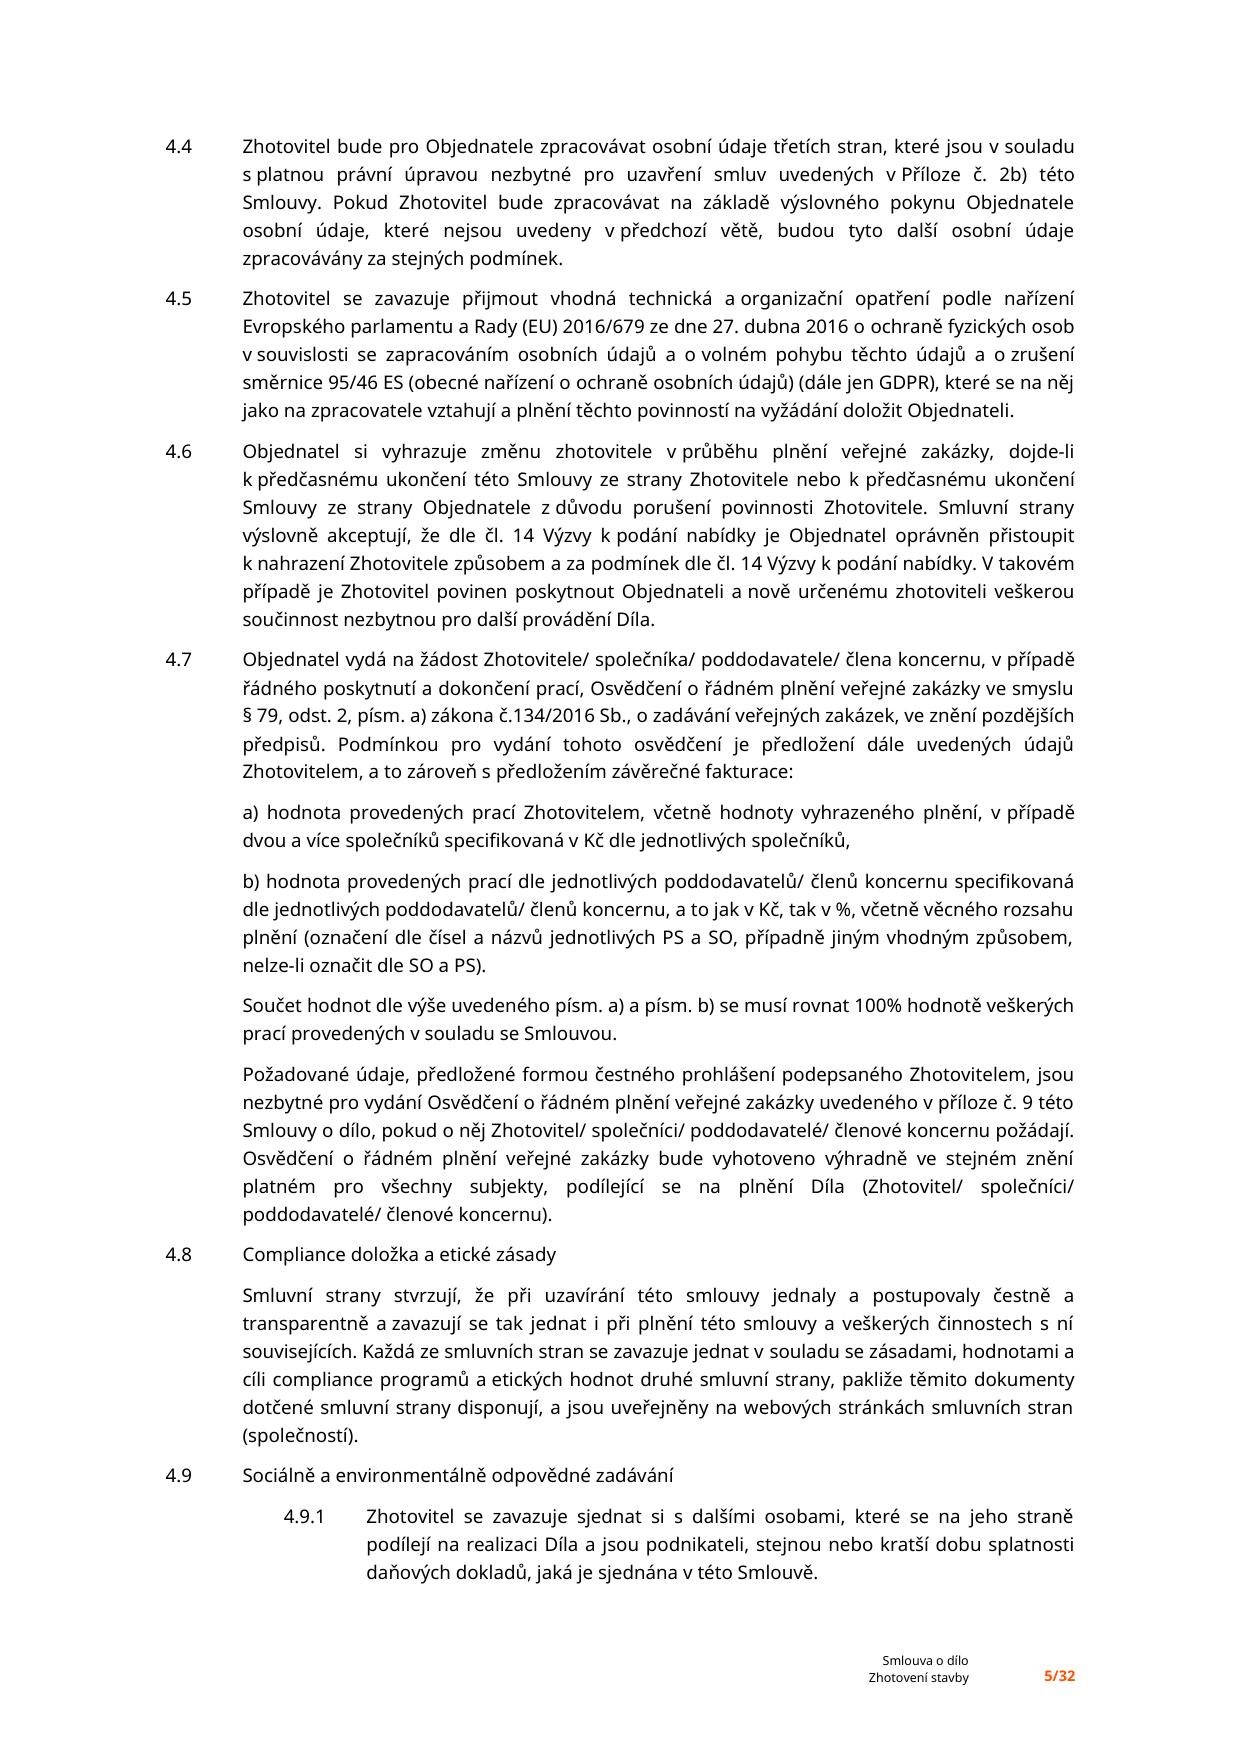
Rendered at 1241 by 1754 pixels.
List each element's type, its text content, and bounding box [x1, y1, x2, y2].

list Požadované údaje, předložené formou čestného prohlášení podepsaného Zhotovitelem, jsou nezbytné pro vydání Osvědčení o řádném plnění veřejné zakázky uvedeného v příloze č. 9 této Smlouvy o dílo, pokud o něj Zhotovitel/ společníci/ poddodavatelé/ členové koncernu požádají. Osvědčení o řádném plnění veřejné zakázky bude vyhotoveno výhradně ve stejném znění platném pro všechny subjekty, podílející se na plnění Díla (Zhotovitel/ společníci/ poddodavatelé/ členové koncernu). [242, 1061, 1075, 1227]
text Objednatel si vyhrazuje změnu zhotovitele v průběhu plnění veřejné zakázky, dojde-li k předčasnému ukončení této Smlouvy ze strany Zhotovitele nebo k předčasnému ukončení Smlouvy ze strany Objednatele z důvodu porušení povinnosti Zhotovitele. Smluvní strany výslovně akceptují, že dle čl. 14 Výzvy k podání nabídky je Objednatel oprávněn přistoupit k nahrazení Zhotovitele způsobem a za podmínek dle čl. 14 Výzvy k podání nabídky. V takovém případě je Zhotovitel povinen poskytnout Objednateli a nově určenému zhotoviteli veškerou součinnost nezbytnou pro další provádění Díla. [165, 438, 1075, 632]
list Smluvní strany stvrzují, že při uzavírání této smlouvy jednaly a postupovaly čestně a transparentně a zavazují se tak jednat i při plnění této smlouvy a veškerých činnostech s ní souvisejících. Každá ze smluvních stran se zavazuje jednat v souladu se zásadami, hodnotami a cíli compliance programů a etických hodnot druhé smluvní strany, pakliže těmito dokumenty dotčené smluvní strany disponují, a jsou uveřejněny na webových stránkách smluvních stran (společností). [242, 1282, 1075, 1448]
text Zhotovitel bude pro Objednatele zpracovávat osobní údaje třetích stran, které jsou v souladu s platnou právní úpravou nezbytné pro uzavření smluv uvedených v Příloze č. 2b) této Smlouvy. Pokud Zhotovitel bude zpracovávat na základě výslovného pokynu Objednatele osobní údaje, které nejsou uvedeny v předchozí větě, budou tyto další osobní údaje zpracovávány za stejných podmínek. [165, 133, 1075, 271]
list Součet hodnot dle výše uvedeného písm. a) a písm. b) se musí rovnat 100% hodnotě veškerých prací provedených v souladu se Smlouvou. [242, 992, 1075, 1046]
list a) hodnota provedených prací Zhotovitelem, včetně hodnoty vyhrazeného plnění, v případě dvou a více společníků specifikovaná v Kč dle jednotlivých společníků, [242, 799, 1075, 853]
list Zhotovitel se zavazuje sjednat si s dalšími osobami, které se na jeho straně podílejí na realizaci Díla a jsou podnikateli, stejnou nebo kratší dobu splatnosti daňových dokladů, jaká je sjednána v této Smlouvě. [283, 1503, 1075, 1585]
list b) hodnota provedených prací dle jednotlivých poddodavatelů/ členů koncernu specifikovaná dle jednotlivých poddodavatelů/ členů koncernu, a to jak v Kč, tak v %, včetně věcného rozsahu plnění (označení dle čísel a názvů jednotlivých PS a SO, případně jiným vhodným způsobem, nelze-li označit dle SO a PS). [242, 868, 1075, 977]
list Sociálně a environmentálně odpovědné zadávání [165, 1463, 1075, 1488]
text Objednatel vydá na žádost Zhotovitele/ společníka/ poddodavatele/ člena koncernu, v případě řádného poskytnutí a dokončení prací, Osvědčení o řádném plnění veřejné zakázky ve smyslu § 79, odst. 2, písm. a) zákona č.134/2016 Sb., o zadávání veřejných zakázek, ve znění pozdějších předpisů. Podmínkou pro vydání tohoto osvědčení je předložení dále uvedených údajů Zhotovitelem, a to zároveň s předložením závěrečné fakturace: [165, 647, 1075, 784]
text Zhotovitel se zavazuje přijmout vhodná technická a organizační opatření podle nařízení Evropského parlamentu a Rady (EU) 2016/679 ze dne 27. dubna 2016 o ochraně fyzických osob v souvislosti se zapracováním osobních údajů a o volném pohybu těchto údajů a o zrušení směrnice 95/46 ES (obecné nařízení o ochraně osobních údajů) (dále jen GDPR), které se na něj jako na zpracovatele vztahují a plnění těchto povinností na vyžádání doložit Objednateli. [165, 286, 1075, 423]
text Compliance doložka a etické zásady [165, 1242, 1075, 1267]
